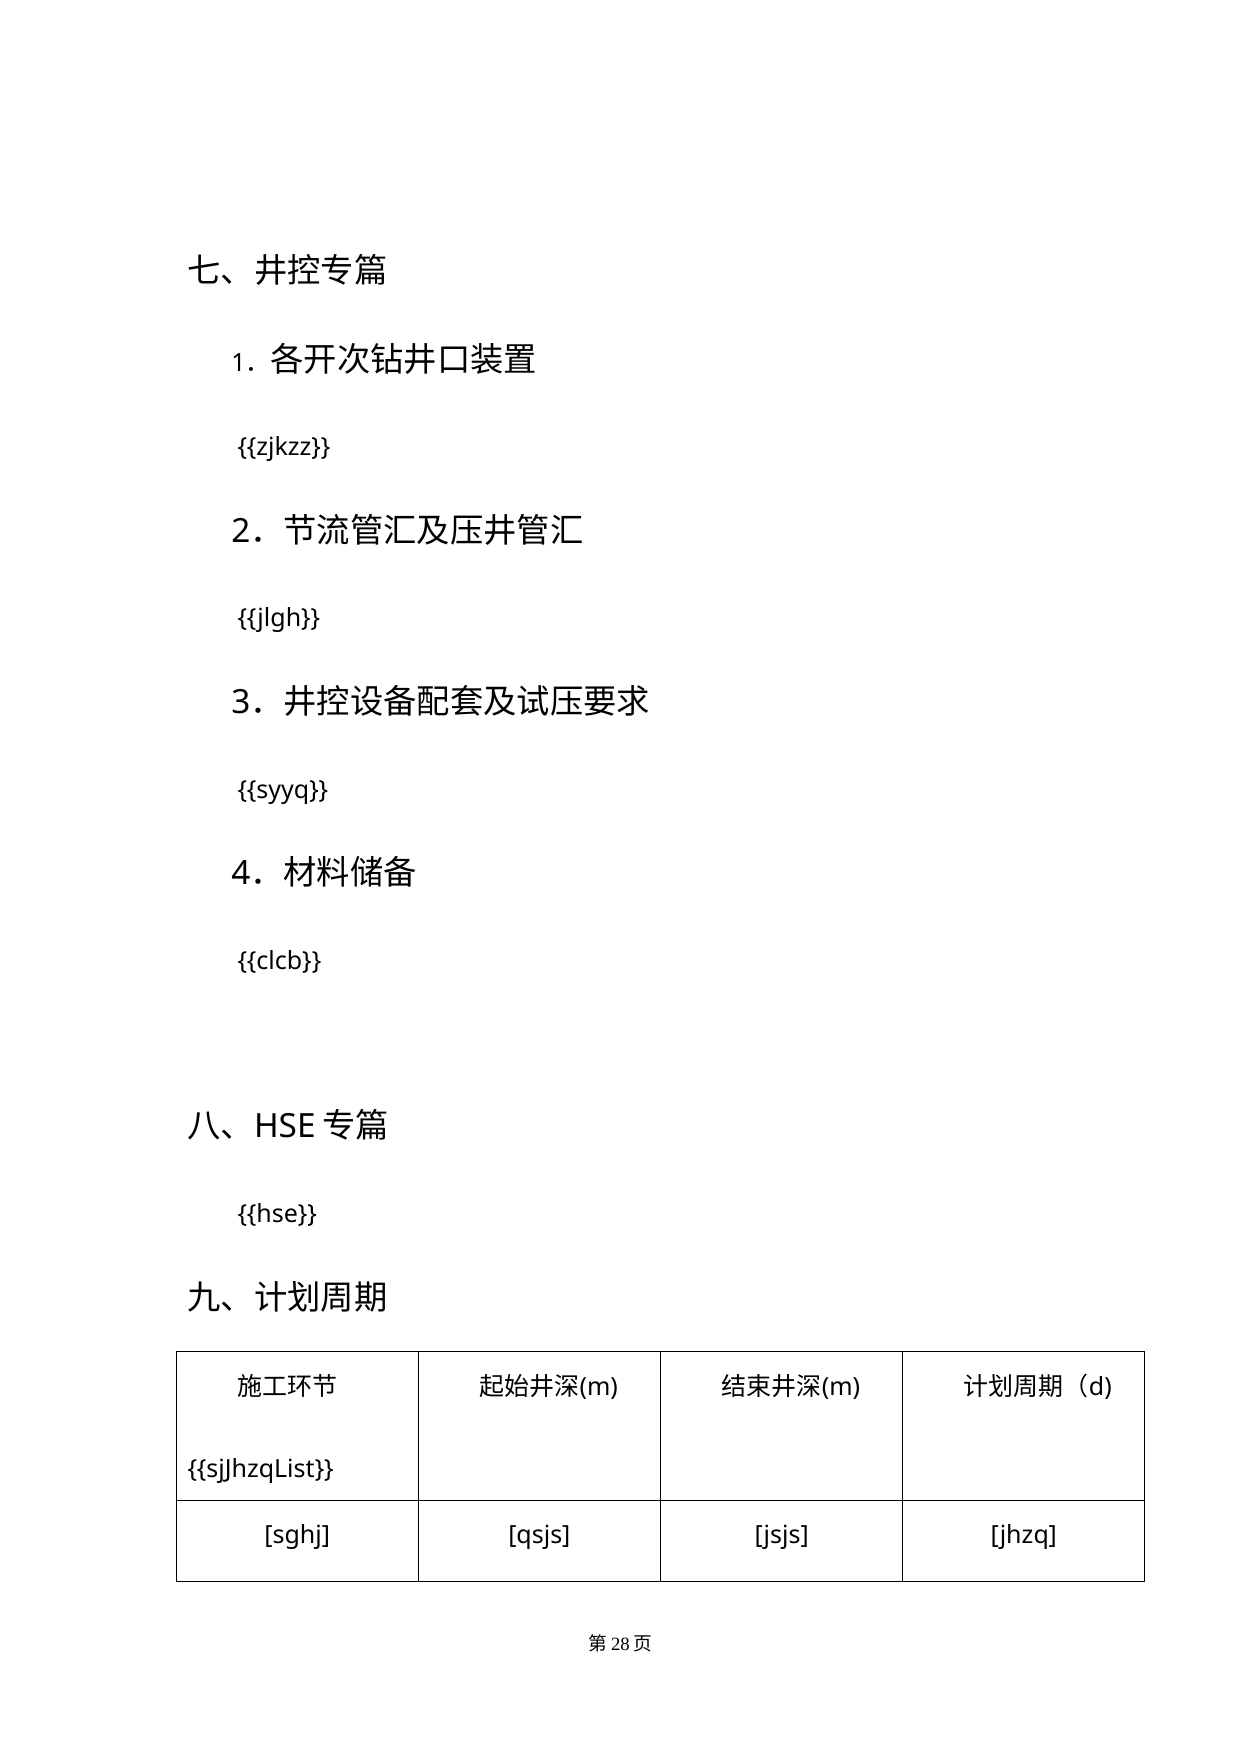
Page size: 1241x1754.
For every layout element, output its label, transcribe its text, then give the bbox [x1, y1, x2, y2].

subtitle 计划周期 [187, 1262, 1053, 1327]
table_cell [qsjs] [419, 1501, 660, 1581]
subtitle 材料储备 [187, 838, 1053, 903]
subtitle 井控设备配套及试压要求 [187, 667, 1053, 732]
text {{syyq}} [187, 756, 1053, 821]
table_cell [sghj] [177, 1501, 418, 1581]
table_cell [jsjs] [661, 1501, 902, 1581]
table_cell [jhzq] [903, 1501, 1144, 1581]
subtitle 各开次钻井口装置 [187, 324, 1053, 389]
table_header 起始井深(m) [419, 1352, 660, 1500]
subtitle 井控专篇 [187, 235, 1053, 300]
text {{clcb}} [187, 927, 1053, 992]
table_header 计划周期（d) [903, 1352, 1144, 1500]
subtitle 节流管汇及压井管汇 [187, 496, 1053, 561]
table_header 施工环节 {{sjJhzqList}} [177, 1352, 418, 1500]
text {{zjkzz}} [187, 413, 1053, 478]
text {{hse}} [187, 1180, 1053, 1245]
table_header 结束井深(m) [661, 1352, 902, 1500]
subtitle HSE专篇 [187, 1091, 1053, 1156]
text {{jlgh}} [187, 585, 1053, 650]
